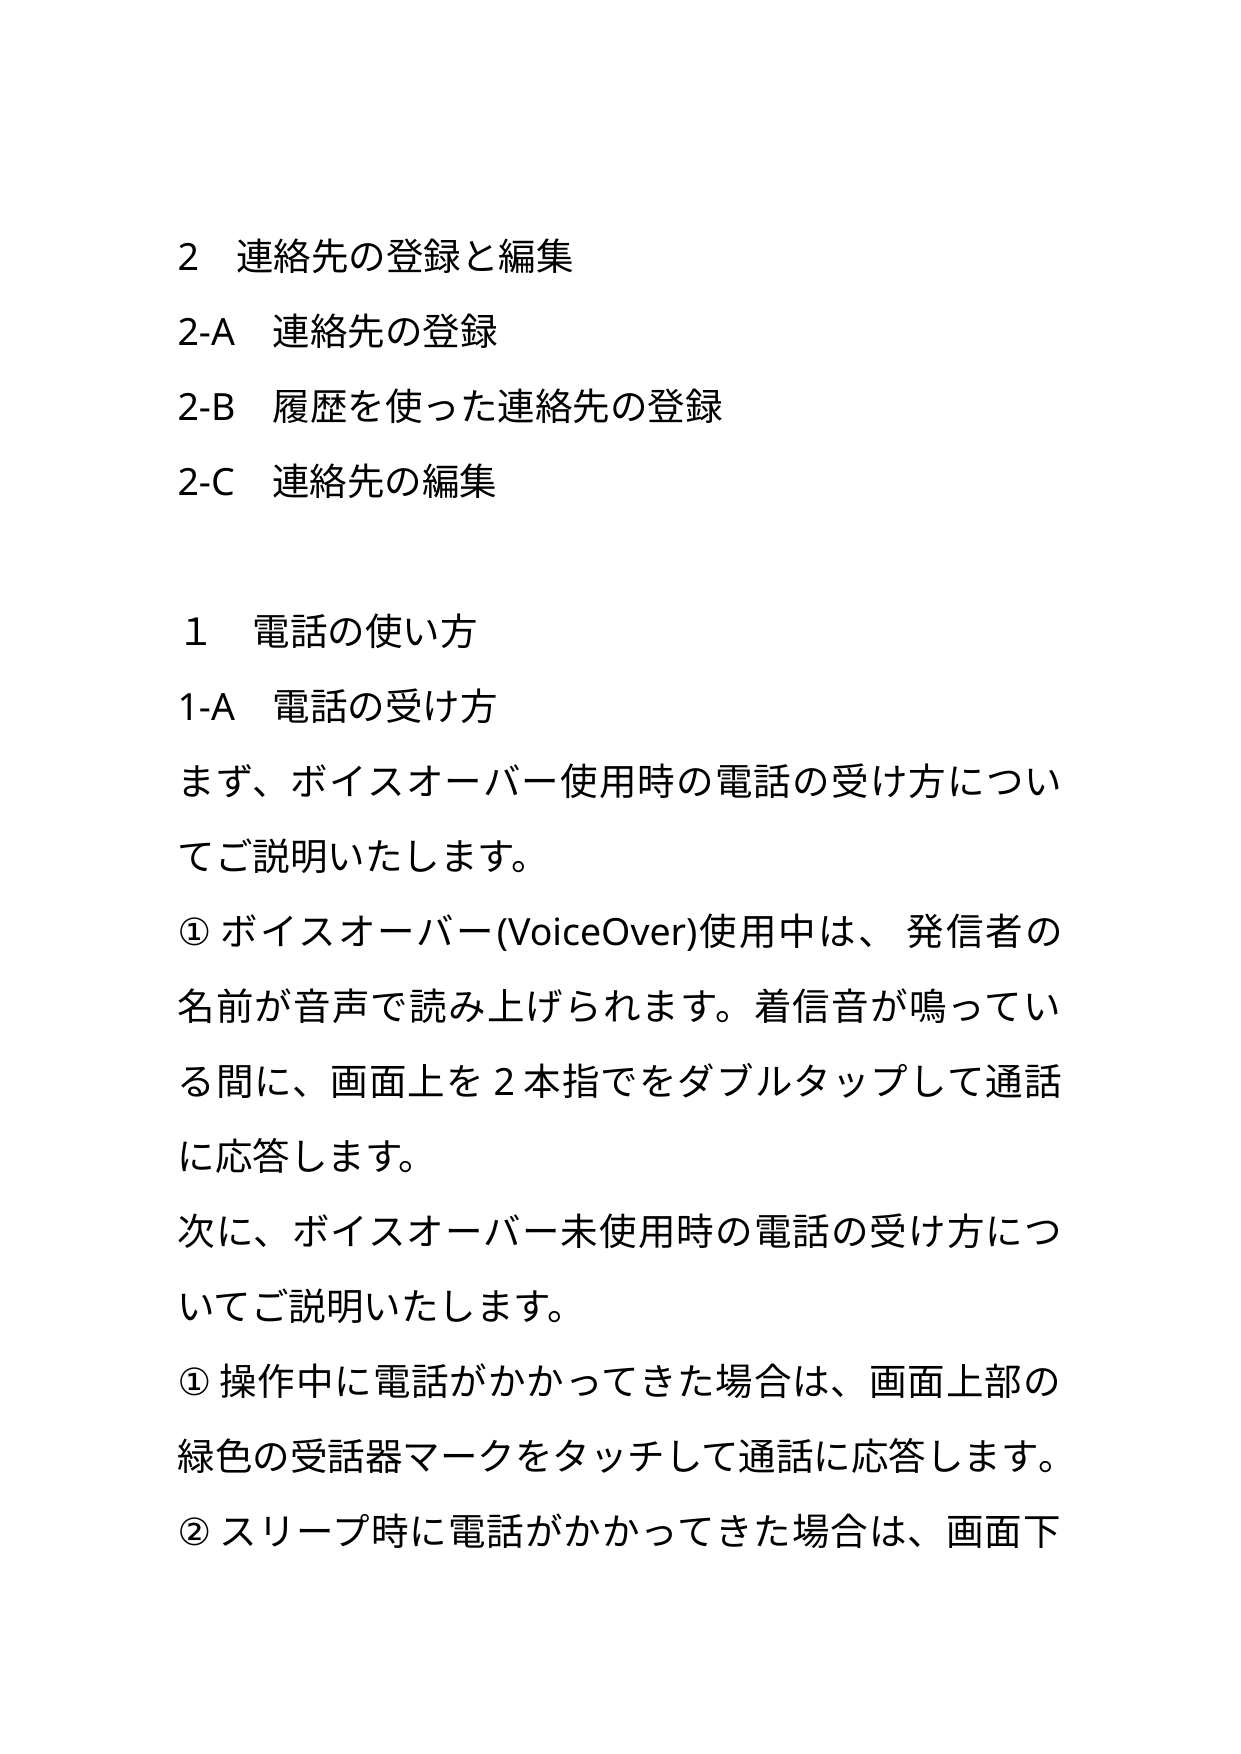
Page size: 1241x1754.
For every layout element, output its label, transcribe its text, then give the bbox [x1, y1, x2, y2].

text ①ボイスオーバー(VoiceOver)使用中は、 発信者の名前が音声で読み上げられます。着信音が鳴っている間に、画面上を2本指でをダブルタップして通話に応答します。 [177, 892, 1063, 1192]
text 2-A 連絡先の登録​ [177, 292, 1063, 367]
text 1-A 電話の受け方 [177, 667, 1063, 742]
text 2-C 連絡先の編集 [177, 442, 1063, 517]
text 2 連絡先の登録と編集​ [177, 217, 1063, 292]
text 次に、ボイスオーバー未使用時の電話の受け方についてご説明いたします。 [177, 1192, 1063, 1342]
text １ 電話の使い方 [177, 592, 1063, 667]
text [177, 1492, 1063, 1567]
text 2-B 履歴を使った連絡先の登録​ [177, 367, 1063, 442]
text ①操作中に電話がかかってきた場合は、画面上部の緑色の受話器マークをタッチして通話に応答します。 [177, 1342, 1063, 1492]
text まず、ボイスオーバー使用時の電話の受け方についてご説明いたします。 [177, 742, 1063, 892]
